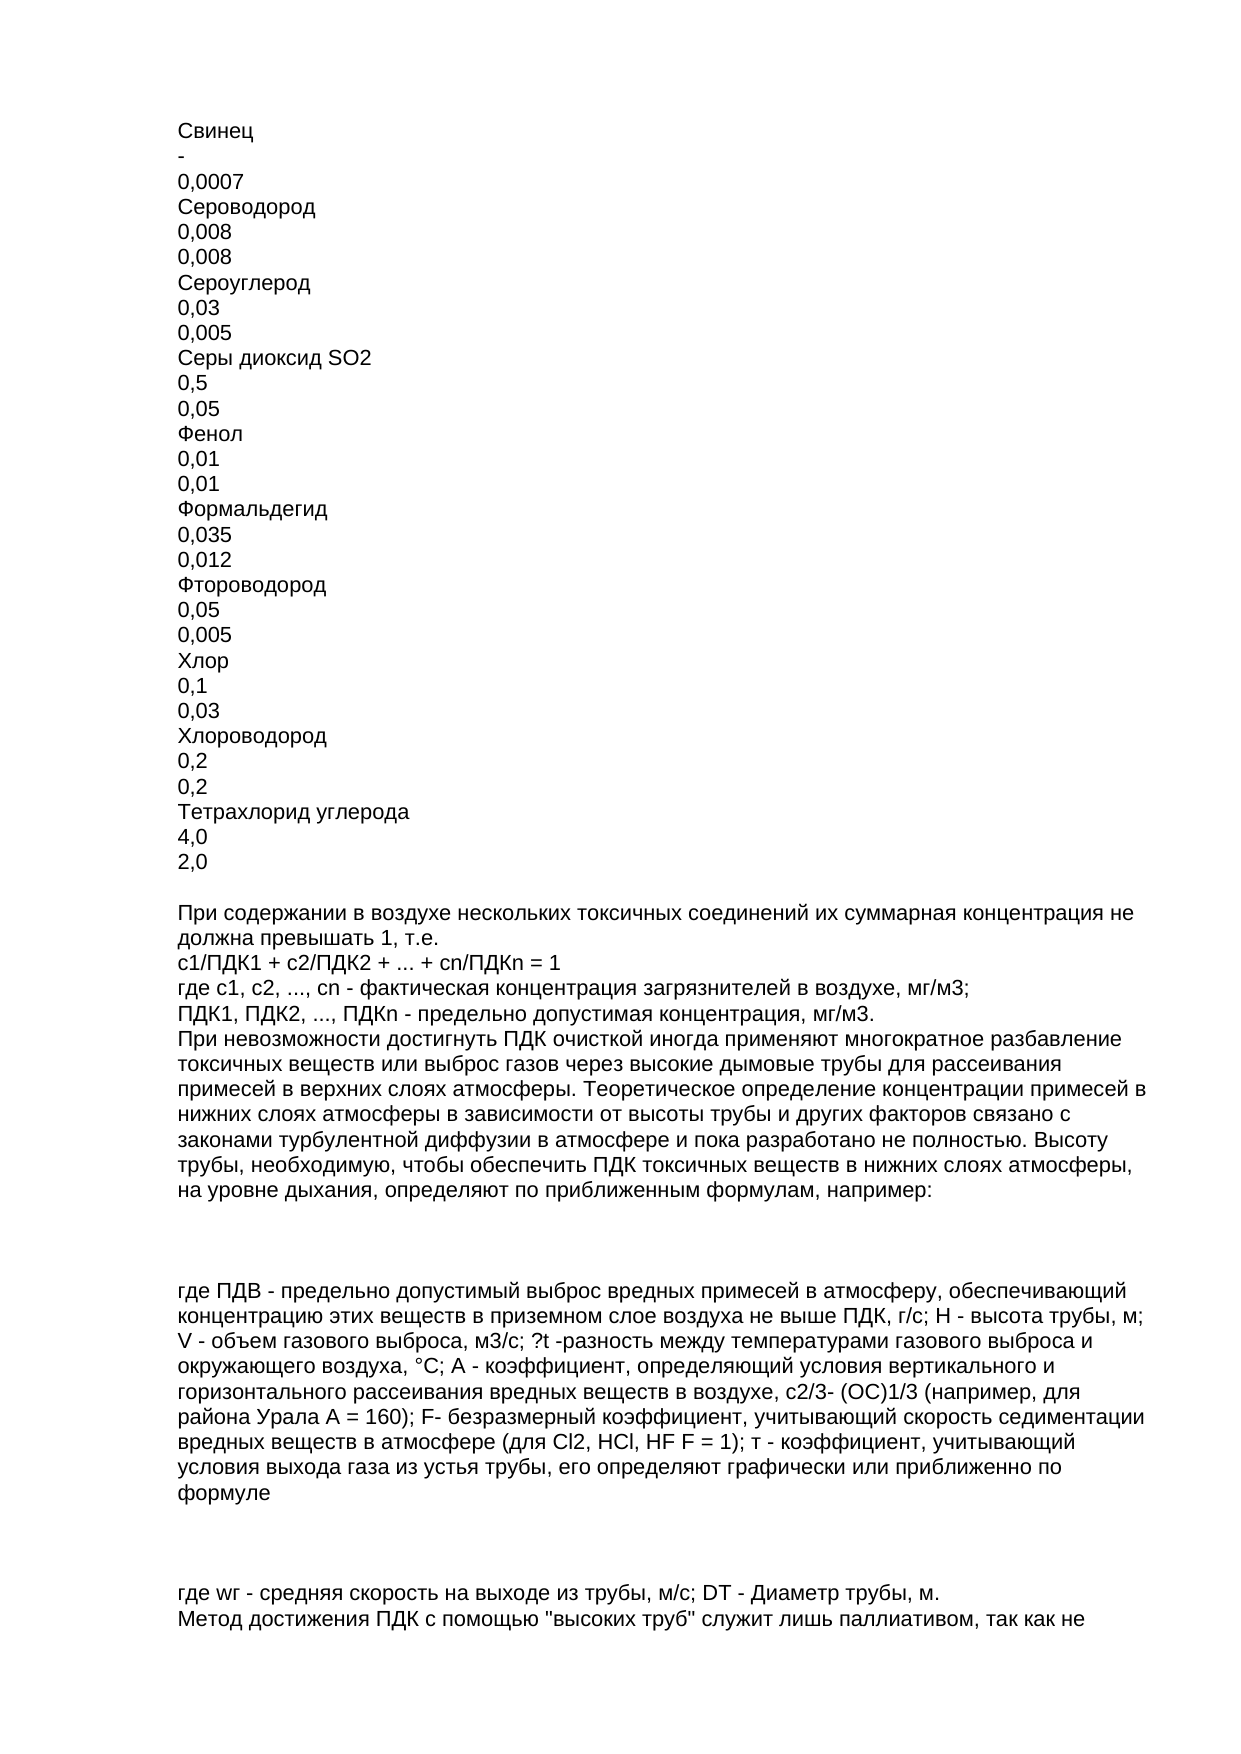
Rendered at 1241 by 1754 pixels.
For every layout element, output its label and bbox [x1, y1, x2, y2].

table_cell [177, 118, 1152, 1631]
